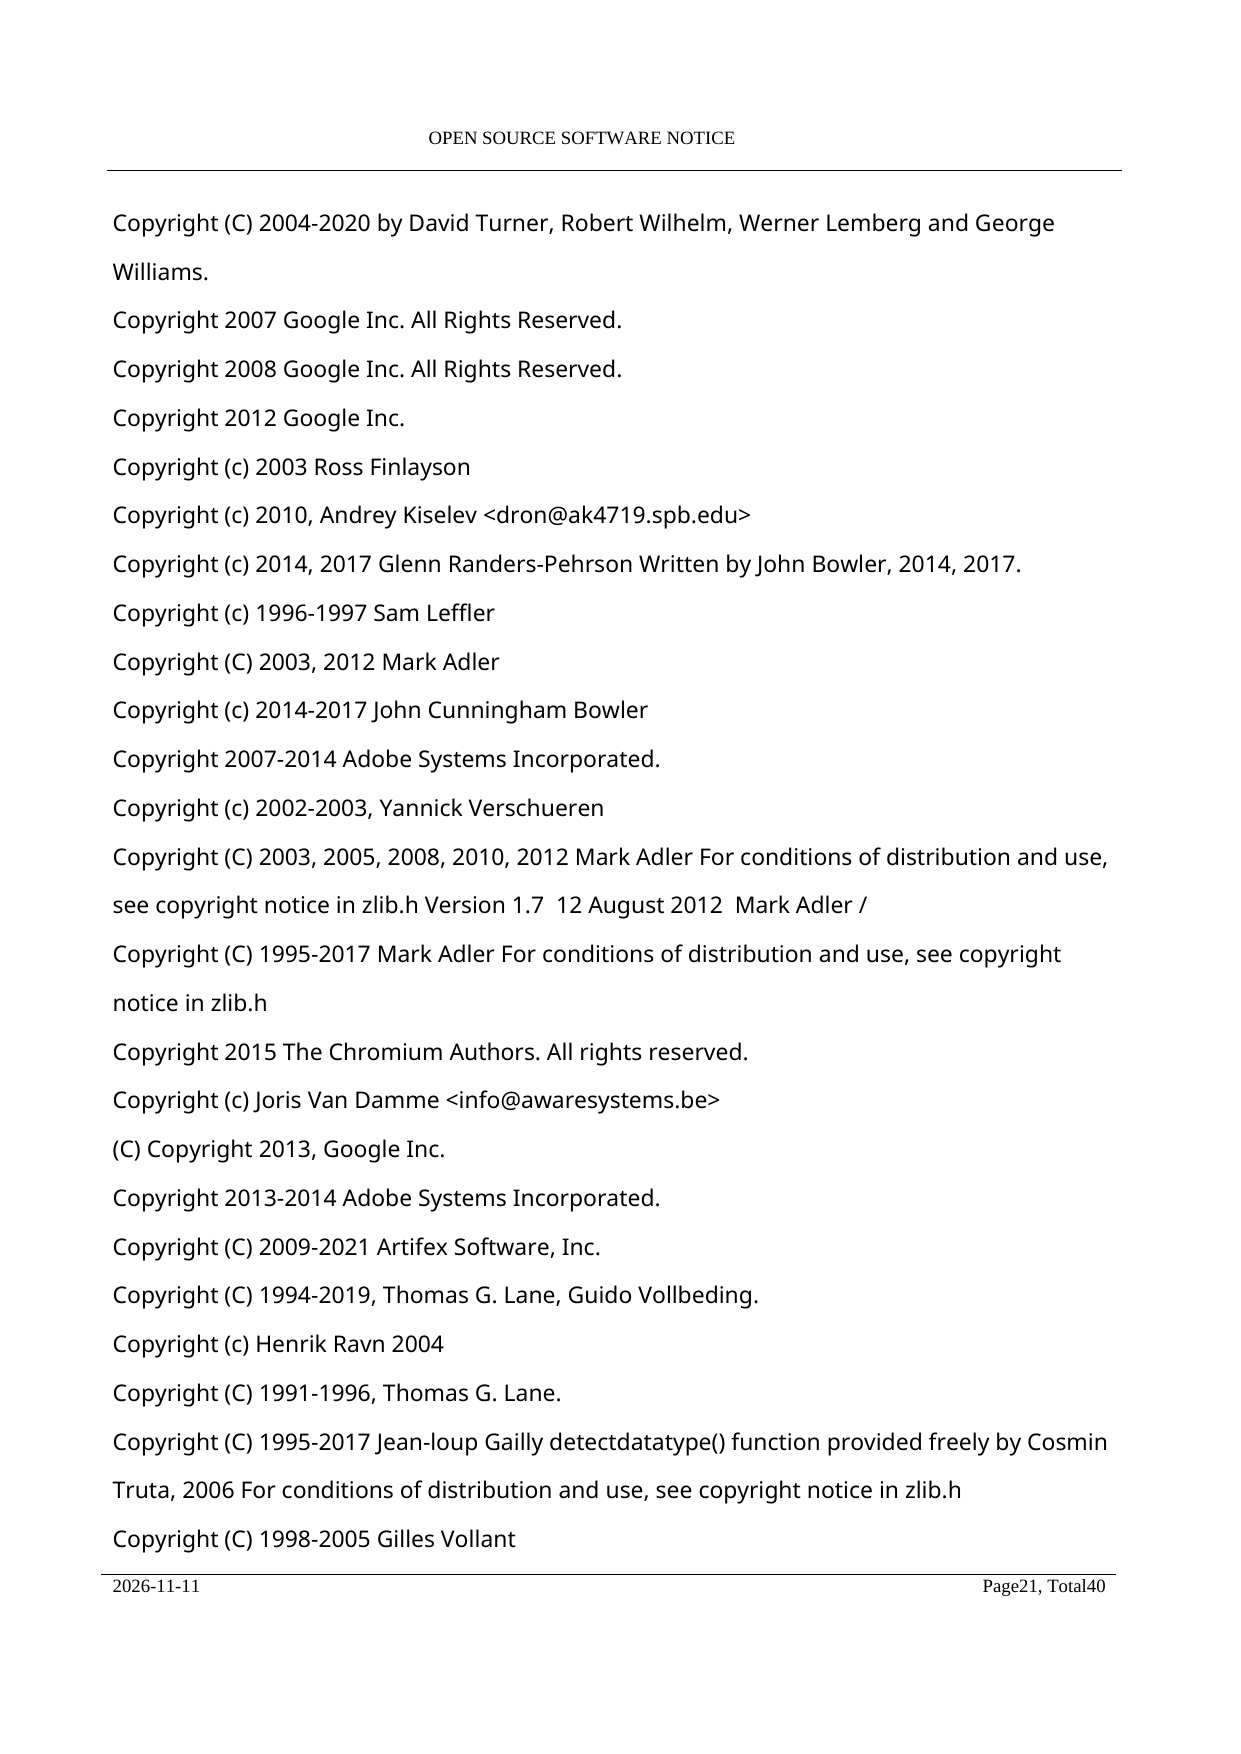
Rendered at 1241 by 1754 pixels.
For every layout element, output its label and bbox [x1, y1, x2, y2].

text [112, 206, 1128, 1555]
